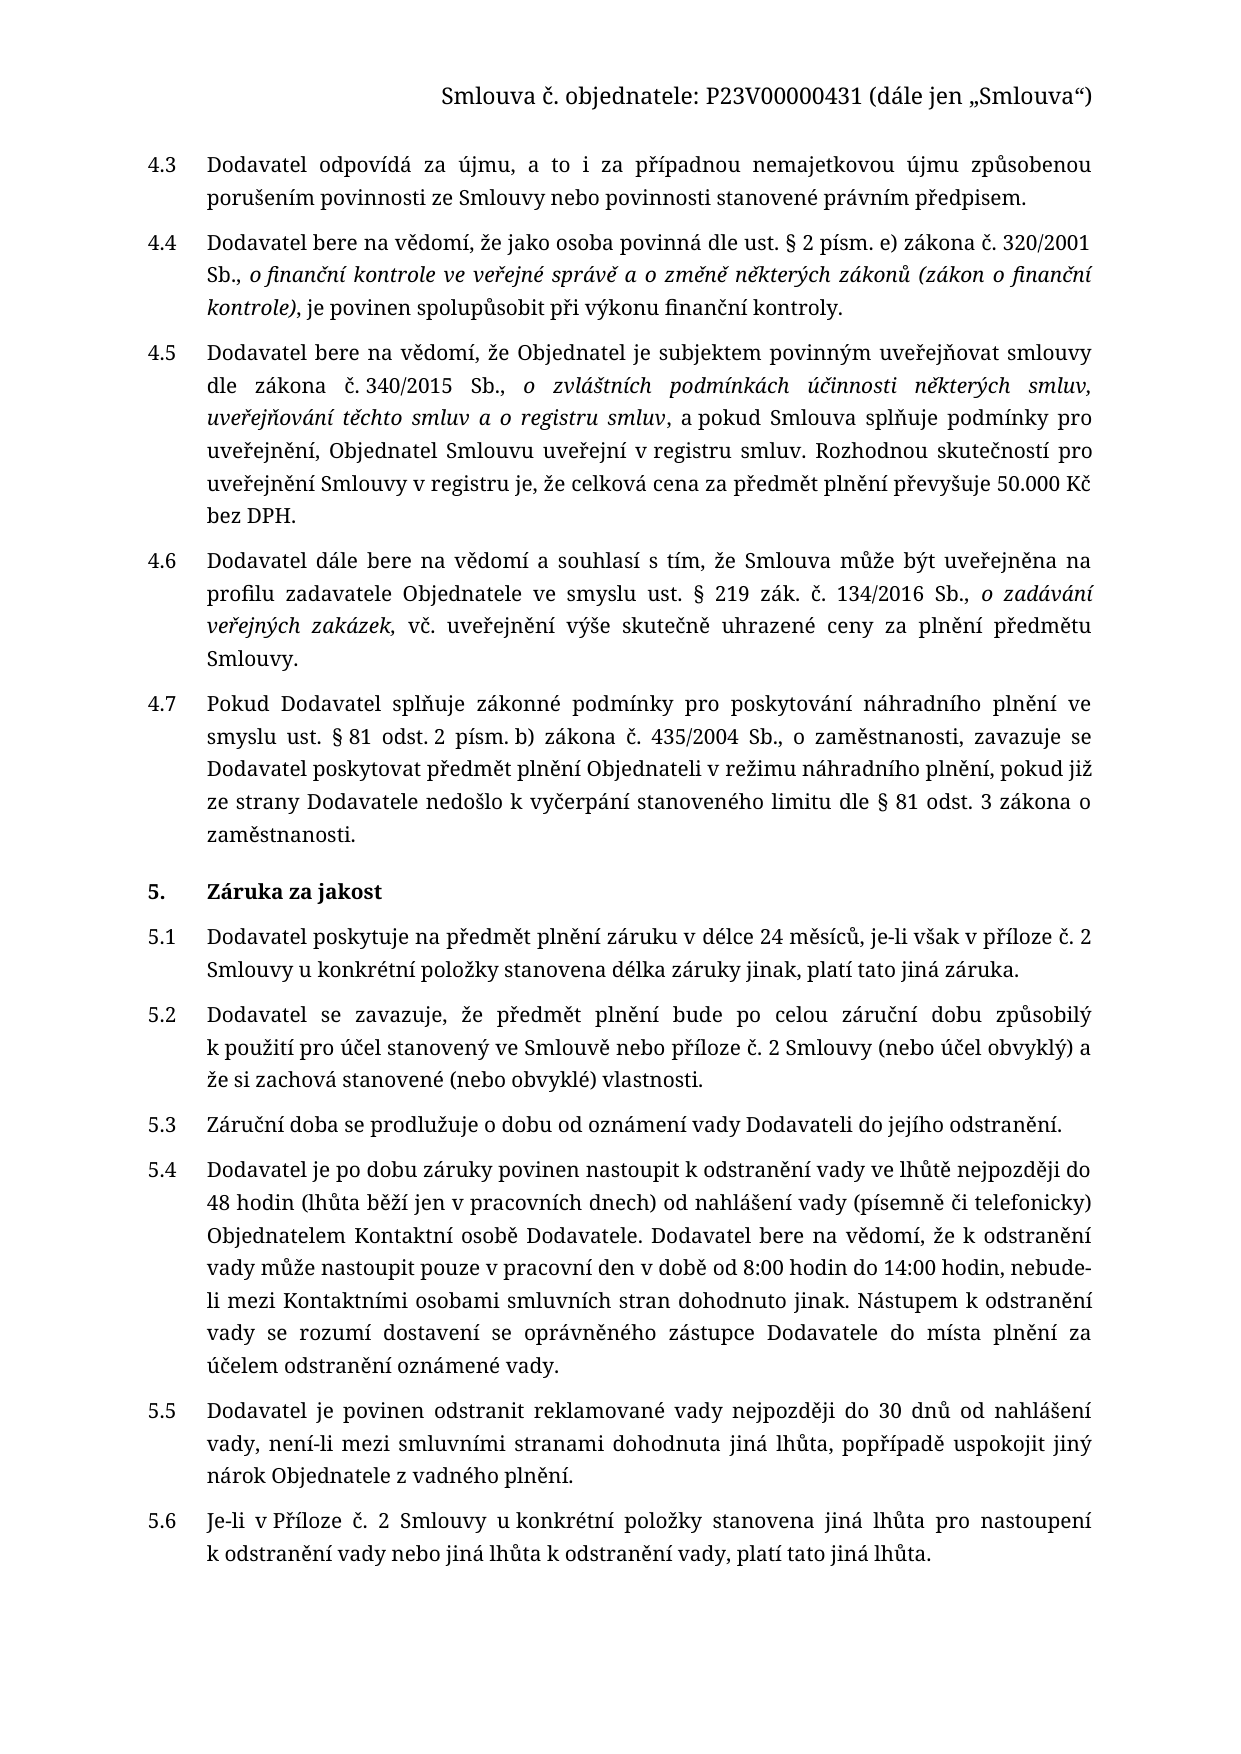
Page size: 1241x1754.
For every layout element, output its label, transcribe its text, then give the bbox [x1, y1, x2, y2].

list Dodavatel odpovídá za újmu, a to i za případnou nemajetkovou újmu způsobenou porušením povinnosti ze Smlouvy nebo povinnosti stanovené právním předpisem. [148, 150, 1093, 211]
list Dodavatel se zavazuje, že předmět plnění bude po celou záruční dobu způsobilý k použití pro účel stanovený ve Smlouvě nebo příloze č. 2 Smlouvy (nebo účel obvyklý) a že si zachová stanovené (nebo obvyklé) vlastnosti. [148, 1000, 1093, 1094]
list Dodavatel je po dobu záruky povinen nastoupit k odstranění vady ve lhůtě nejpozději do 48 hodin (lhůta běží jen v pracovních dnech) od nahlášení vady (písemně či telefonicky) Objednatelem Kontaktní osobě Dodavatele. Dodavatel bere na vědomí, že k odstranění vady může nastoupit pouze v pracovní den v době od 8:00 hodin do 14:00 hodin, nebude-li mezi Kontaktními osobami smluvních stran dohodnuto jinak. Nástupem k odstranění vady se rozumí dostavení se oprávněného zástupce Dodavatele do místa plnění za účelem odstranění oznámené vady. [148, 1156, 1093, 1379]
list Dodavatel je povinen odstranit reklamované vady nejpozději do 30 dnů od nahlášení vady, není-li mezi smluvními stranami dohodnuta jiná lhůta, popřípadě uspokojit jiný nárok Objednatele z vadného plnění. [148, 1396, 1093, 1490]
list Dodavatel bere na vědomí, že jako osoba povinná dle ust. § 2 písm. e) zákona č. 320/2001 Sb., o finanční kontrole ve veřejné správě a o změně některých zákonů (zákon o finanční kontrole), je povinen spolupůsobit při výkonu finanční kontroly. [148, 228, 1093, 322]
list Je-li v Příloze č. 2 Smlouvy u konkrétní položky stanovena jiná lhůta pro nastoupení k odstranění vady nebo jiná lhůta k odstranění vady, platí tato jiná lhůta. [148, 1507, 1093, 1568]
list Dodavatel poskytuje na předmět plnění záruku v délce 24 měsíců, je-li však v příloze č. 2 Smlouvy u konkrétní položky stanovena délka záruky jinak, platí tato jiná záruka. [148, 922, 1093, 983]
list Pokud Dodavatel splňuje zákonné podmínky pro poskytování náhradního plnění ve smyslu ust. § 81 odst. 2 písm. b) zákona č. 435/2004 Sb., o zaměstnanosti, zavazuje se Dodavatel poskytovat předmět plnění Objednateli v režimu náhradního plnění, pokud již ze strany Dodavatele nedošlo k vyčerpání stanoveného limitu dle § 81 odst. 3 zákona o zaměstnanosti. [148, 689, 1093, 848]
list Dodavatel dále bere na vědomí a souhlasí s tím, že Smlouva může být uveřejněna na profilu zadavatele Objednatele ve smyslu ust. § 219 zák. č. 134/2016 Sb., o zadávání veřejných zakázek, vč. uveřejnění výše skutečně uhrazené ceny za plnění předmětu Smlouvy. [148, 546, 1093, 673]
list Záruka za jakost [148, 877, 1093, 906]
list Dodavatel bere na vědomí, že Objednatel je subjektem povinným uveřejňovat smlouvy dle zákona č. 340/2015 Sb., o zvláštních podmínkách účinnosti některých smluv, uveřejňování těchto smluv a o registru smluv, a pokud Smlouva splňuje podmínky pro uveřejnění, Objednatel Smlouvu uveřejní v registru smluv. Rozhodnou skutečností pro uveřejnění Smlouvy v registru je, že celková cena za předmět plnění převyšuje 50.000 Kč bez DPH. [148, 338, 1093, 530]
list Záruční doba se prodlužuje o dobu od oznámení vady Dodavateli do jejího odstranění. [148, 1110, 1093, 1139]
